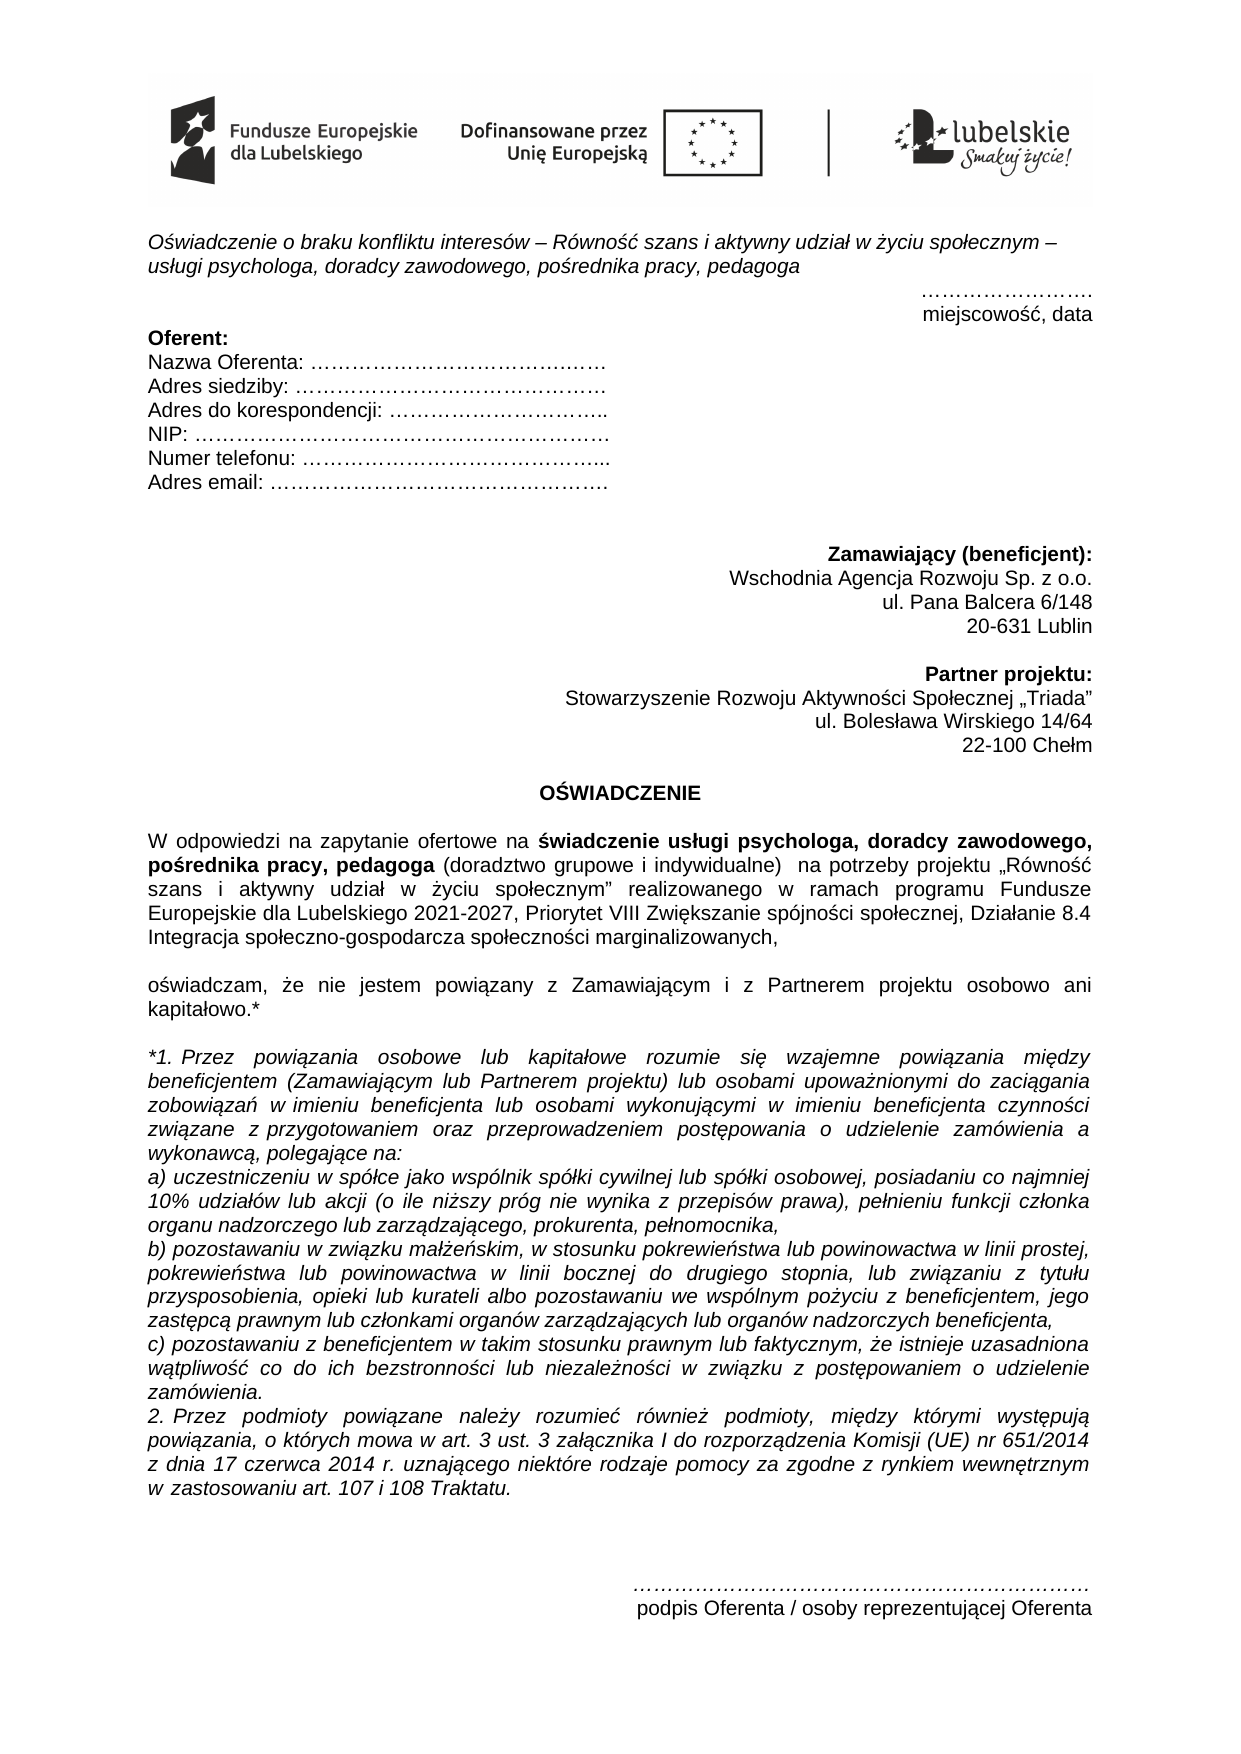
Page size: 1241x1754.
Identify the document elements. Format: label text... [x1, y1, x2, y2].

text ul. Pana Balcera 6/148 [148, 589, 1093, 613]
text Numer telefonu: ……………………………………... [148, 446, 1093, 470]
text 20-631 Lublin [148, 613, 1093, 637]
text 2. Przez podmioty powiązane należy rozumieć również podmioty, między którymi występują powiązania, o których mowa w art. 3 ust. 3 załącznika I do rozporządzenia Komisji (UE) nr 651/2014 z dnia 17 czerwca 2014 r. uznającego niektóre rodzaje pomocy za zgodne z rynkiem wewnętrznym w zastosowaniu art. 107 i 108 Traktatu. [148, 1404, 1093, 1500]
text Stowarzyszenie Rozwoju Aktywności Społecznej „Triada” [148, 685, 1093, 709]
text Wschodnia Agencja Rozwoju Sp. z o.o. [148, 566, 1093, 589]
text W odpowiedzi na zapytanie ofertowe na świadczenie usługi psychologa, doradcy zawodowego, pośrednika pracy, pedagoga (doradztwo grupowe i indywidualne) na potrzeby projektu „Równość szans i aktywny udział w życiu społecznym” realizowanego w ramach programu Fundusze Europejskie dla Lubelskiego 2021-2027, Priorytet VIII Zwiększanie spójności społecznej, Działanie 8.4 Integracja społeczno-gospodarcza społeczności marginalizowanych, [148, 829, 1093, 949]
text *1. Przez powiązania osobowe lub kapitałowe rozumie się wzajemne powiązania między beneficjentem (Zamawiającym lub Partnerem projektu) lub osobami upoważnionymi do zaciągania zobowiązań w imieniu beneficjenta lub osobami wykonującymi w imieniu beneficjenta czynności związane z przygotowaniem oraz przeprowadzeniem postępowania o udzielenie zamówienia a wykonawcą, polegające na: [148, 1045, 1093, 1164]
text Oświadczenie o braku konfliktu interesów – Równość szans i aktywny udział w życiu społecznym – usługi psychologa, doradcy zawodowego, pośrednika pracy, pedagoga [148, 230, 1093, 278]
text ……………………. [620, 278, 1093, 302]
text a) uczestniczeniu w spółce jako wspólnik spółki cywilnej lub spółki osobowej, posiadaniu co najmniej 10% udziałów lub akcji (o ile niższy próg nie wynika z przepisów prawa), pełnieniu funkcji członka organu nadzorczego lub zarządzającego, prokurenta, pełnomocnika, [148, 1164, 1093, 1236]
text NIP: …………………………………………………… [148, 422, 1093, 446]
text OŚWIADCZENIE [148, 781, 1093, 805]
picture [147, 73, 1093, 207]
text ul. Bolesława Wirskiego 14/64 [148, 709, 1093, 733]
text oświadczam, że nie jestem powiązany z Zamawiającym i z Partnerem projektu osobowo ani kapitałowo.* [148, 973, 1093, 1021]
text podpis Oferenta / osoby reprezentującej Oferenta [148, 1596, 1093, 1620]
text ………………………………………………………… [148, 1572, 1093, 1596]
text Partner projektu: [148, 661, 1093, 685]
text c) pozostawaniu z beneficjentem w takim stosunku prawnym lub faktycznym, że istnieje uzasadniona wątpliwość co do ich bezstronności lub niezależności w związku z postępowaniem o udzielenie zamówienia. [148, 1332, 1093, 1404]
text Adres email: …………………………………………. [148, 470, 1093, 494]
text Zamawiający (beneficjent): [148, 542, 1093, 566]
text Oferent: [148, 326, 1093, 350]
text miejscowość, data [620, 302, 1093, 326]
text Adres do korespondencji: ………………………….. [148, 398, 1093, 422]
text Adres siedziby: ……………………………………… [148, 374, 1093, 398]
text b) pozostawaniu w związku małżeńskim, w stosunku pokrewieństwa lub powinowactwa w linii prostej, pokrewieństwa lub powinowactwa w linii bocznej do drugiego stopnia, lub związaniu z tytułu przysposobienia, opieki lub kurateli albo pozostawaniu we wspólnym pożyciu z beneficjentem, jego zastępcą prawnym lub członkami organów zarządzających lub organów nadzorczych beneficjenta, [148, 1236, 1093, 1332]
text 22-100 Chełm [148, 733, 1093, 757]
text Nazwa Oferenta: ……………………………….…… [148, 350, 1093, 374]
